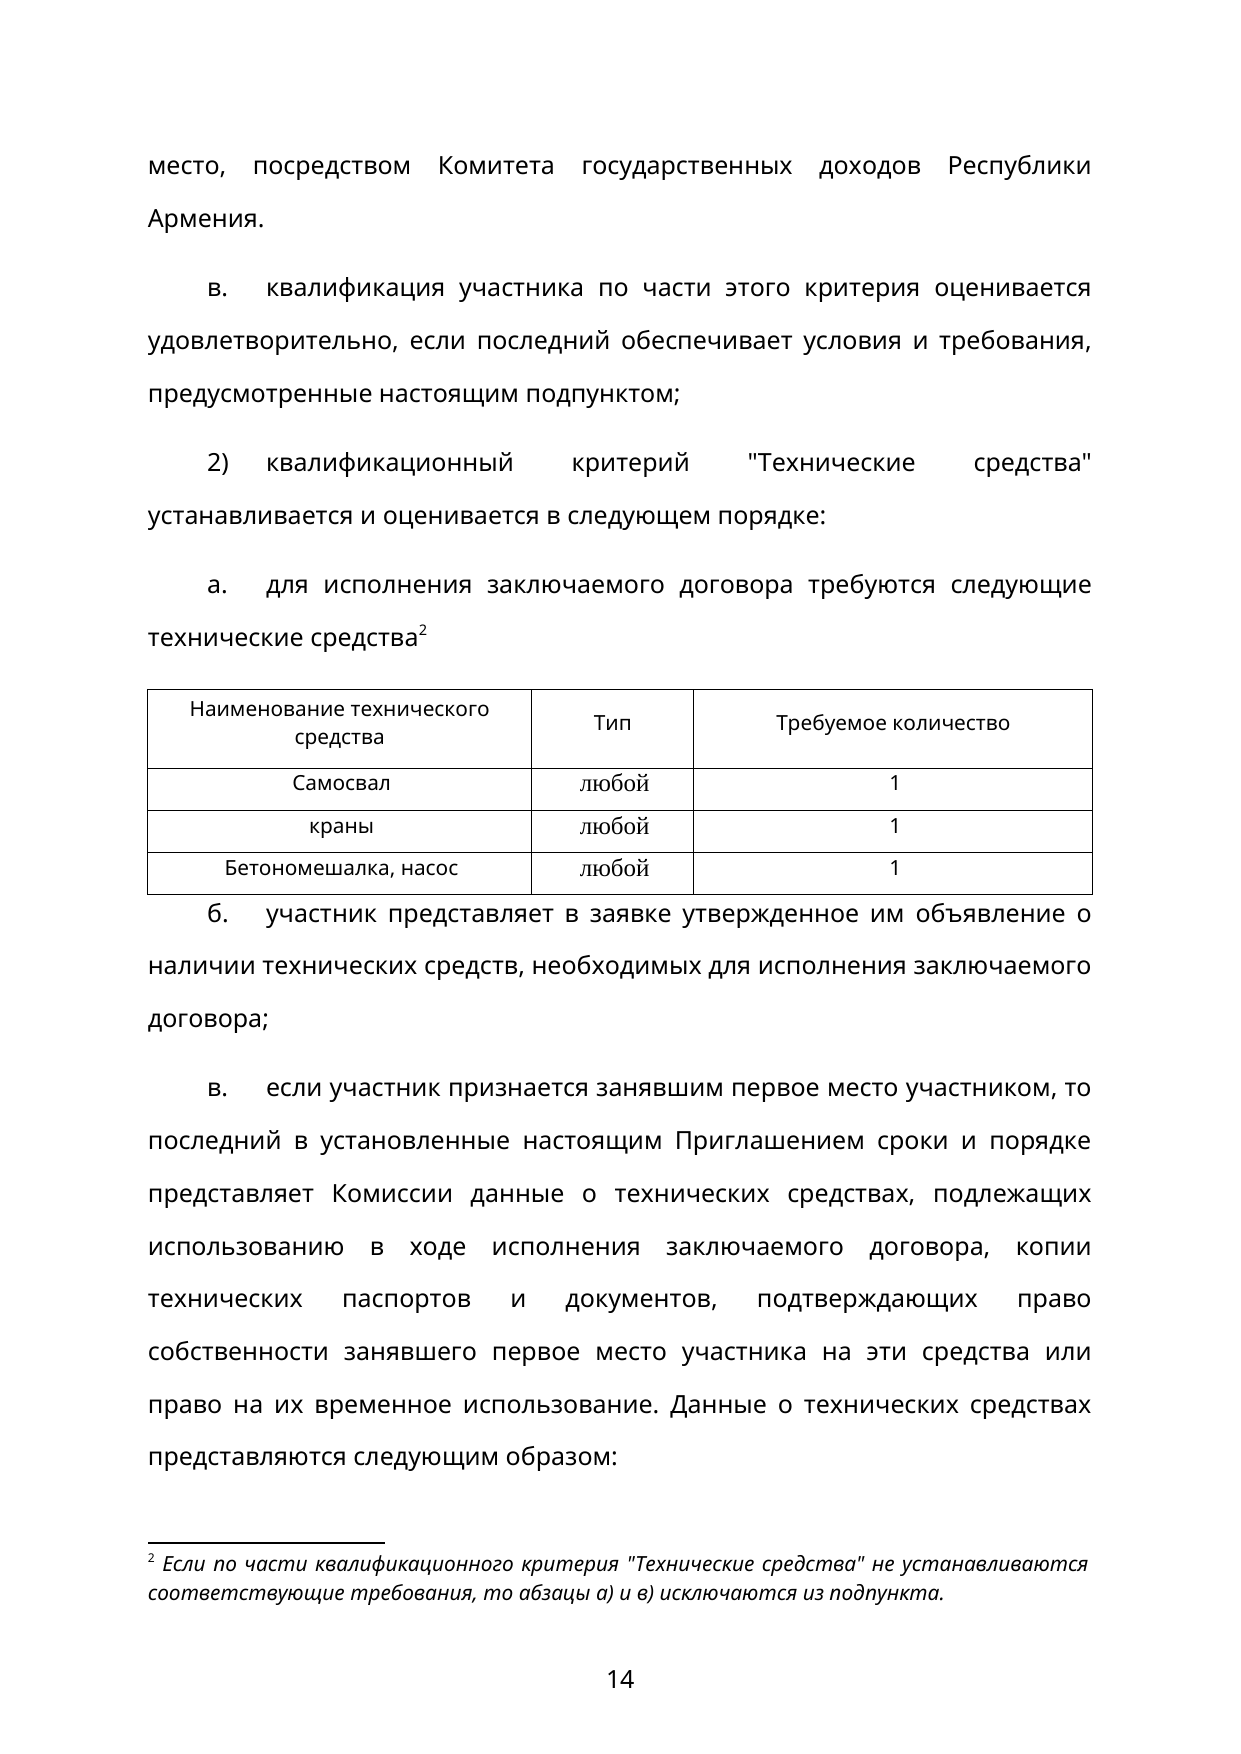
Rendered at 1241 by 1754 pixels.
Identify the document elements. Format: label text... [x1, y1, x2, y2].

text 2) квалификационный критерий "Технические средства" устанавливается и оценивается в следующем порядке: [148, 444, 1092, 531]
table_cell любой [532, 769, 693, 810]
table_cell 1 [694, 853, 1092, 894]
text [148, 148, 1092, 234]
text в. квалификация участника по части этого критерия оценивается удовлетворительно, если последний обеспечивает условия и требования, предусмотренные настоящим подпунктом; [148, 270, 1092, 409]
table_cell любой [532, 853, 693, 894]
table_cell Самосвал [148, 769, 531, 810]
table_header Наименование технического средства [148, 690, 531, 767]
text в. если участник признается занявшим первое место участником, то последний в установленные настоящим Приглашением сроки и порядке представляет Комиссии данные о технических средствах, подлежащих использованию в ходе исполнения заключаемого договора, копии технических паспортов и документов, подтверждающих право собственности занявшего первое место участника на эти средства или право на их временное использование. Данные о технических средствах представляются следующим образом: [148, 1070, 1092, 1473]
text б. участник представляет в заявке утвержденное им объявление о наличии технических средств, необходимых для исполнения заключаемого договора; [148, 895, 1092, 1035]
table_cell краны [148, 811, 531, 852]
table_cell Бетономешалка, насос [148, 853, 531, 894]
table_header Требуемое количество [694, 690, 1092, 767]
table_cell 1 [694, 811, 1092, 852]
text а. для исполнения заключаемого договора требуются следующие технические средства [148, 567, 1092, 653]
table_cell любой [532, 811, 693, 852]
table_cell 1 [694, 769, 1092, 810]
table_header Тип [532, 690, 693, 767]
